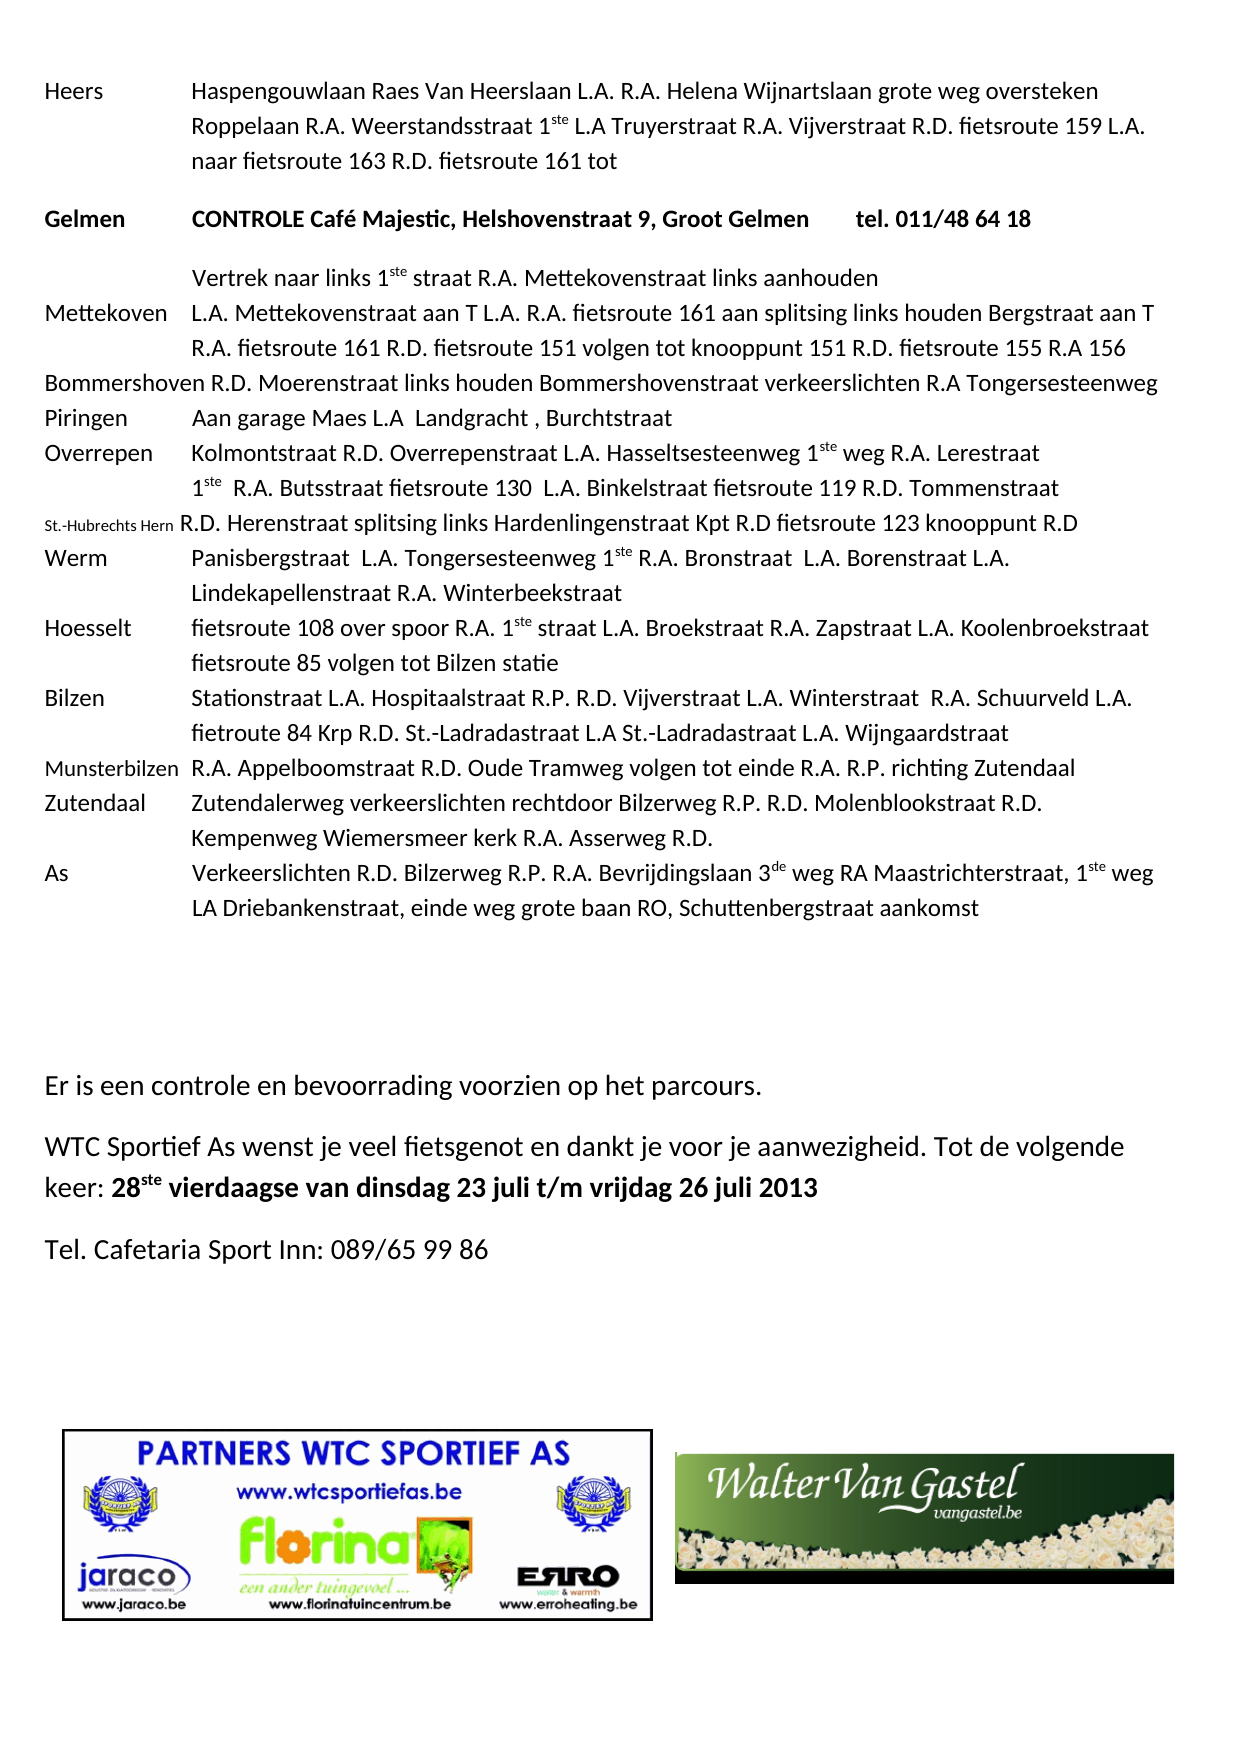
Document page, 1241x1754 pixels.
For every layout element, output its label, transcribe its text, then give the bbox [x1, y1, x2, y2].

text Munsterbilzen R.A. Appelboomstraat R.D. Oude Tramweg volgen tot einde R.A. R.P. richting Zutendaal [44, 752, 1165, 782]
text Heers Haspengouwlaan Raes Van Heerslaan L.A. R.A. Helena Wijnartslaan grote weg oversteken Roppelaan R.A. Weerstandsstraat 1ste L.A Truyerstraat R.A. Vijverstraat R.D. fietsroute 159 L.A. naar fietsroute 163 R.D. fietsroute 161 tot [44, 75, 1165, 176]
picture [61, 1427, 654, 1624]
text fietsroute 85 volgen tot Bilzen statie [44, 647, 1165, 677]
text As Verkeerslichten R.D. Bilzerweg R.P. R.A. Bevrijdingslaan 3de weg RA Maastrichterstraat, 1ste weg LA Driebankenstraat, einde weg grote baan RO, Schuttenbergstraat aankomst [44, 857, 1165, 922]
text Piringen Aan garage Maes L.A Landgracht , Burchtstraat [44, 402, 1165, 432]
text Overrepen Kolmontstraat R.D. Overrepenstraat L.A. Hasseltsesteenweg 1ste weg R.A. Lerestraat [44, 437, 1165, 467]
picture [675, 1452, 1175, 1584]
text Mettekoven L.A. Mettekovenstraat aan T L.A. R.A. fietsroute 161 aan splitsing links houden Bergstraat aan T R.A. fietsroute 161 R.D. fietsroute 151 volgen tot knooppunt 151 R.D. fietsroute 155 R.A 156 [44, 297, 1165, 362]
text Zutendaal Zutendalerweg verkeerslichten rechtdoor Bilzerweg R.P. R.D. Molenblookstraat R.D. Kempenweg Wiemersmeer kerk R.A. Asserweg R.D. [44, 787, 1165, 852]
text Vertrek naar links 1ste straat R.A. Mettekovenstraat links aanhouden [44, 262, 1165, 292]
text 1ste R.A. Butsstraat fietsroute 130 L.A. Binkelstraat fietsroute 119 R.D. Tommenstraat [44, 472, 1165, 502]
text Bommershoven R.D. Moerenstraat links houden Bommershovenstraat verkeerslichten R.A Tongersesteenweg [44, 367, 1165, 397]
text St.-Hubrechts Hern R.D. Herenstraat splitsing links Hardenlingenstraat Kpt R.D fietsroute 123 knooppunt R.D [44, 507, 1165, 537]
text Werm Panisbergstraat L.A. Tongersesteenweg 1ste R.A. Bronstraat L.A. Borenstraat L.A. Lindekapellenstraat R.A. Winterbeekstraat [44, 542, 1165, 607]
text Hoesselt fietsroute 108 over spoor R.A. 1ste straat L.A. Broekstraat R.A. Zapstraat L.A. Koolenbroekstraat [44, 612, 1165, 642]
text Tel. Cafetaria Sport Inn: 089/65 99 86 [44, 1231, 1165, 1267]
text Bilzen Stationstraat L.A. Hospitaalstraat R.P. R.D. Vijverstraat L.A. Winterstraat R.A. Schuurveld L.A. fietroute 84 Krp R.D. St.-Ladradastraat L.A St.-Ladradastraat L.A. Wijngaardstraat [44, 682, 1165, 747]
text Gelmen CONTROLE Café Majestic, Helshovenstraat 9, Groot Gelmen tel. 011/48 64 18 [44, 203, 1165, 234]
text Er is een controle en bevoorrading voorzien op het parcours. [44, 1067, 1165, 1102]
text WTC Sportief As wenst je veel fietsgenot en dankt je voor je aanwezigheid. Tot de volgende keer: 28ste vierdaagse van dinsdag 23 juli t/m vrijdag 26 juli 2013 [44, 1128, 1165, 1205]
